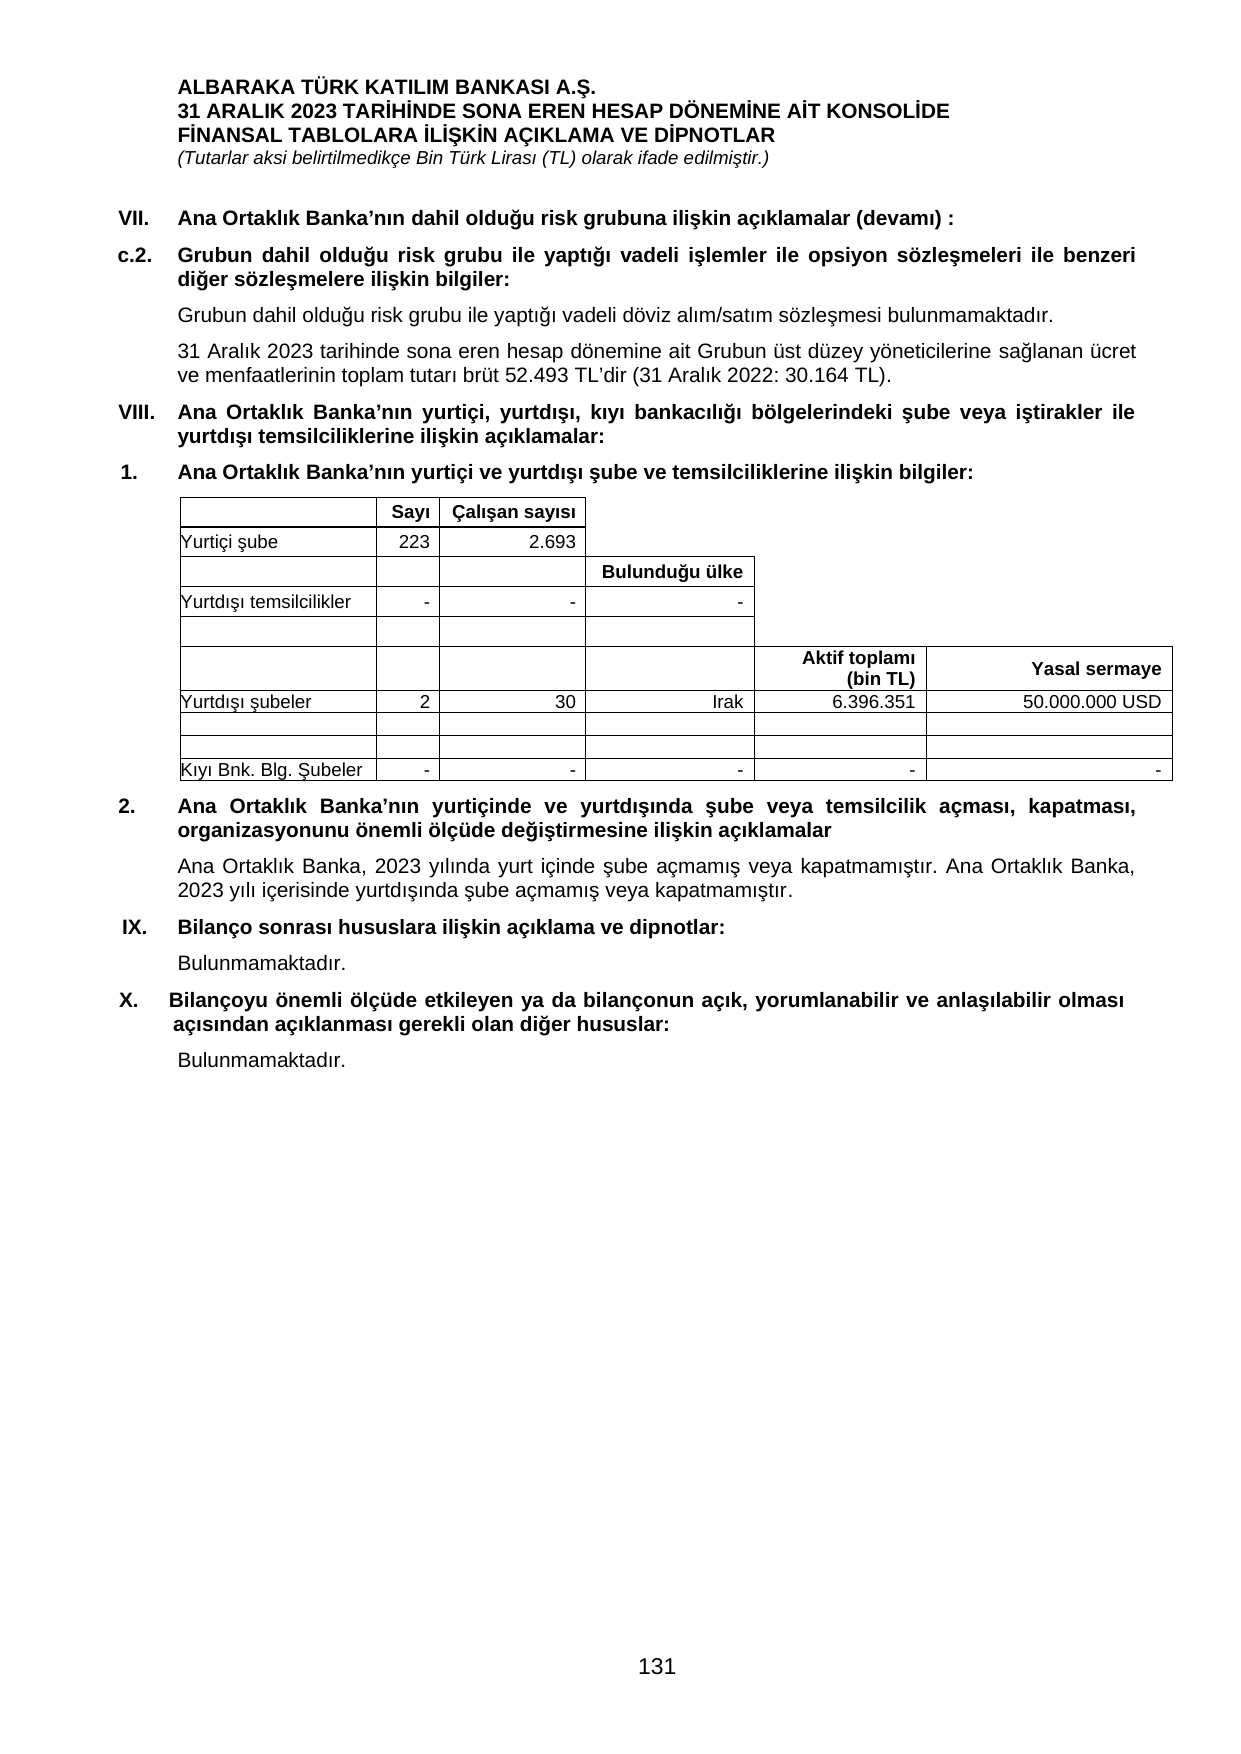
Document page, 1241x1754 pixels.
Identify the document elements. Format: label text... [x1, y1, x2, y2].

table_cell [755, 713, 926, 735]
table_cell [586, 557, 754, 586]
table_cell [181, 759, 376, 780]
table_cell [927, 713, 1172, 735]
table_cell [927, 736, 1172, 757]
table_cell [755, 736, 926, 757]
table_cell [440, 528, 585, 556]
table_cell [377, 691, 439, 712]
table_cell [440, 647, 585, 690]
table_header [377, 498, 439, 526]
text Ana Ortaklık Banka, 2023 yılında yurt içinde şube açmamış veya kapatmamıştır. Ana Ortaklık Banka, 2023 yılı içerisinde yurtdışında şube açmamış veya kapatmamıştır. [177, 854, 1137, 902]
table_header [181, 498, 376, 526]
text Bulunmamaktadır. [177, 951, 1126, 975]
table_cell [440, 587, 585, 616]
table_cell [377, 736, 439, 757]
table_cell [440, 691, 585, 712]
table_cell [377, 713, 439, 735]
text IX. Bilanço sonrası hususlara ilişkin açıklama ve dipnotlar: [122, 914, 1137, 938]
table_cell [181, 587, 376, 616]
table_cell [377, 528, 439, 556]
text VII. Ana Ortaklık Banka’nın dahil olduğu risk grubuna ilişkin açıklamalar (devamı) : [118, 206, 1137, 230]
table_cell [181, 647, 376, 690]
text Grubun dahil olduğu risk grubu ile yaptığı vadeli döviz alım/satım sözleşmesi bulunmamaktadır. [177, 303, 1137, 327]
text 31 Aralık 2023 tarihinde sona eren hesap dönemine ait Grubun üst düzey yöneticilerine sağlanan ücret ve menfaatlerinin toplam tutarı brüt 52.493 TL’dir (31 Aralık 2022: 30.164 TL). [177, 339, 1136, 387]
text X. Bilançoyu önemli ölçüde etkileyen ya da bilançonun açık, yorumlanabilir ve anlaşılabilir olması açısından açıklanması gerekli olan diğer hususlar: [119, 987, 1126, 1035]
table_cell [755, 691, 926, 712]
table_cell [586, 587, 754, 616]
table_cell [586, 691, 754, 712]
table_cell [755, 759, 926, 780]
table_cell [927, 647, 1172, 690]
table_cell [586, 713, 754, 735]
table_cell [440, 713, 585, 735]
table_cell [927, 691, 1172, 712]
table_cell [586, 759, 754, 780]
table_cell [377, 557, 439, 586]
list Ana Ortaklık Banka’nın yurtiçi ve yurtdışı şube ve temsilciliklerine ilişkin bilgiler: [120, 460, 1137, 484]
text c.2. Grubun dahil olduğu risk grubu ile yaptığı vadeli işlemler ile opsiyon sözleşmeleri ile benzeri diğer sözleşmelere ilişkin bilgiler: [117, 242, 1137, 290]
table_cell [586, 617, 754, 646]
text VIII. Ana Ortaklık Banka’nın yurtiçi, yurtdışı, kıyı bankacılığı bölgelerindeki şube veya iştirakler ile yurtdışı temsilciliklerine ilişkin açıklamalar: [118, 400, 1137, 448]
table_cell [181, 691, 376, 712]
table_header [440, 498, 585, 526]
text Bulunmamaktadır. [177, 1048, 1117, 1072]
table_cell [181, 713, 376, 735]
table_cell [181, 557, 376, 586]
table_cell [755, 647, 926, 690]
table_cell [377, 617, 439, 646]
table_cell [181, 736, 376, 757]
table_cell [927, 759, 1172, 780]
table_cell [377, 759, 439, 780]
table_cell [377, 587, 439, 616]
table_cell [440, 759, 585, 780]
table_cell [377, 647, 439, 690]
list Ana Ortaklık Banka’nın yurtiçinde ve yurtdışında şube veya temsilcilik açması, kapatması, organizasyonunu önemli ölçüde değiştirmesine ilişkin açıklamalar [118, 794, 1137, 842]
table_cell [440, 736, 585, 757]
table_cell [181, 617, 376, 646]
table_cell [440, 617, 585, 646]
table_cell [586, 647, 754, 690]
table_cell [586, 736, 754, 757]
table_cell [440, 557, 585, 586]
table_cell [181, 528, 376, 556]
